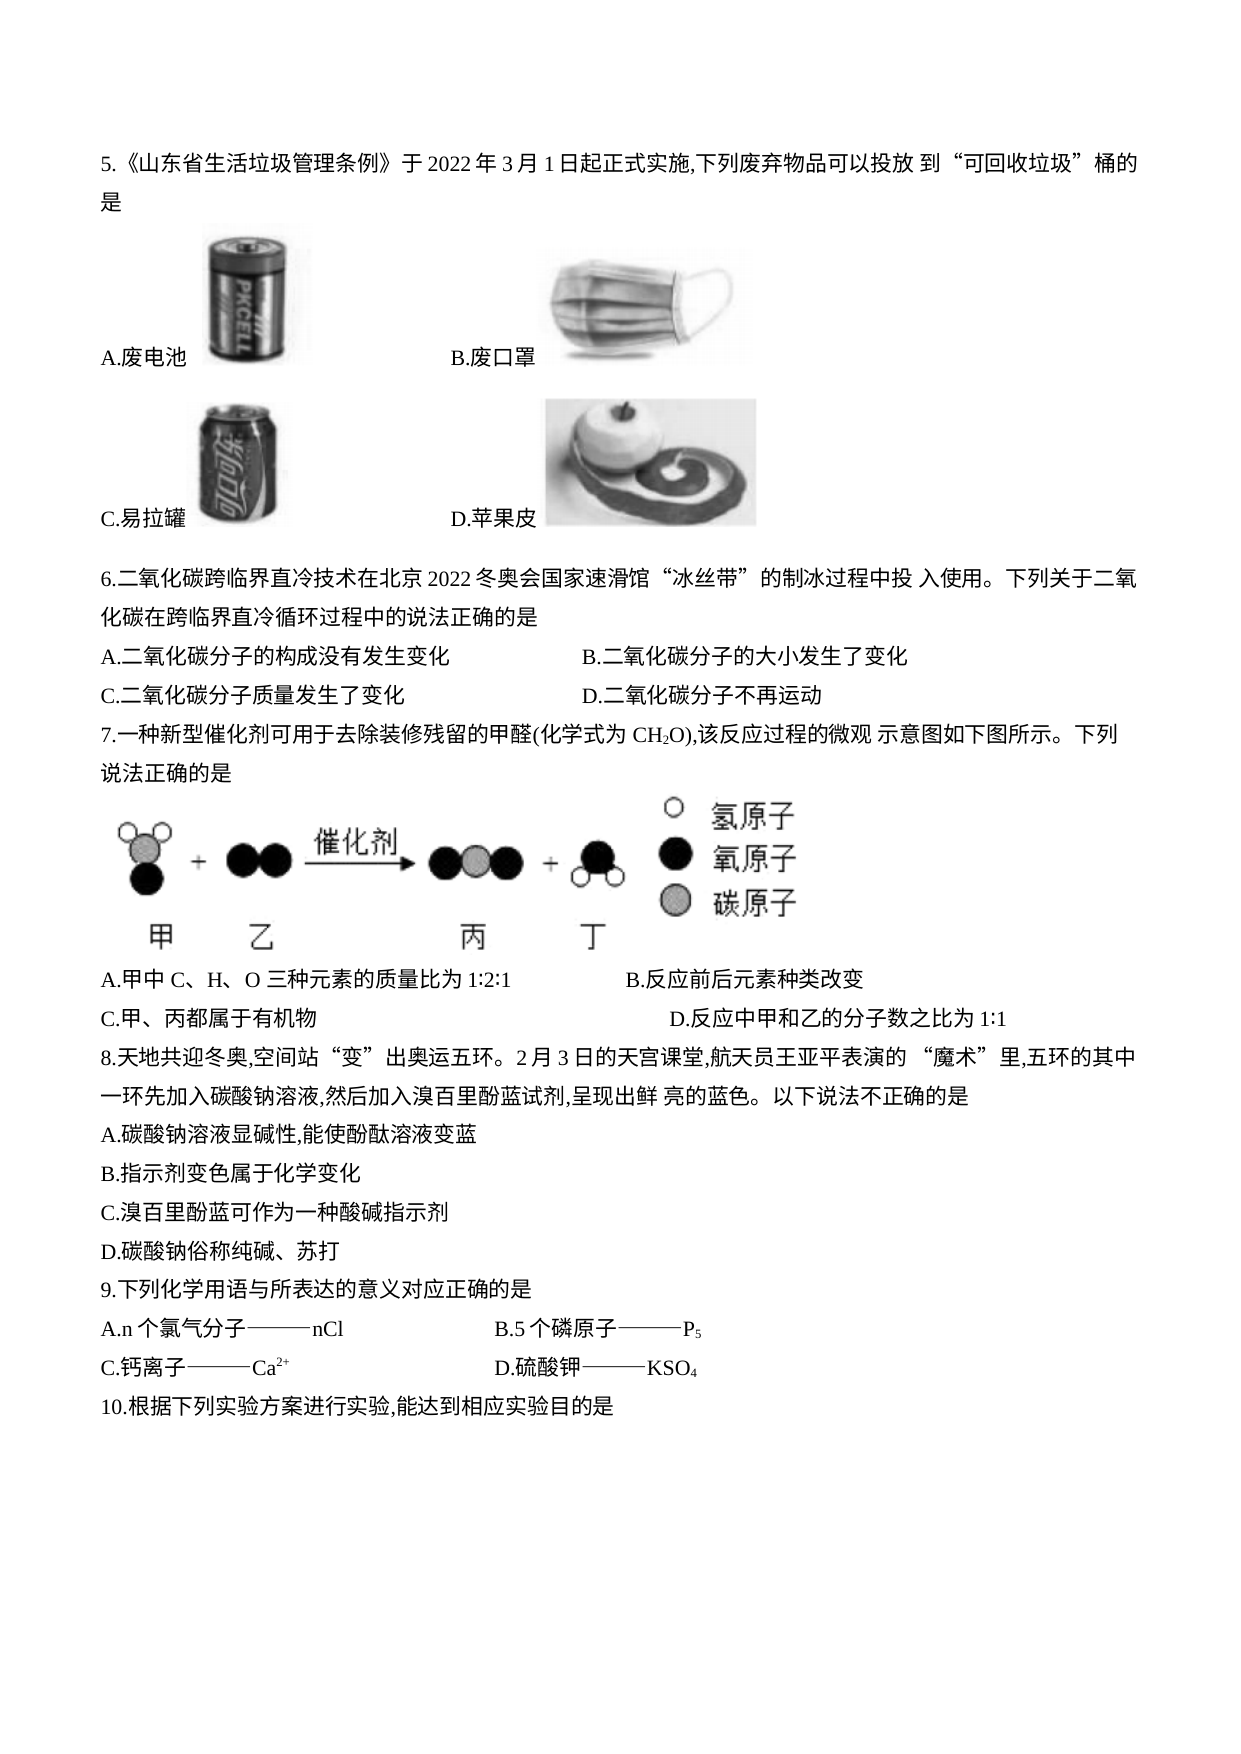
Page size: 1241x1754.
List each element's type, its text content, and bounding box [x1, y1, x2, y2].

text 9.下列化学用语与所表达的意义对应正确的是 [100, 1272, 1140, 1304]
text A.甲中 C、H、O 三种元素的质量比为1∶2∶1 B.反应前后元素种类改变 [100, 962, 1140, 994]
text C.钙离子———Ca2+ D.硫酸钾———KSO4 [100, 1349, 1140, 1382]
text 8.天地共迎冬奥,空间站“变”出奥运五环。2月3日的天宫课堂,航天员王亚平表演的 “魔术”里,五环的其中一环先加入碳酸钠溶液,然后加入溴百里酚蓝试剂,呈现出鲜 亮的蓝色。以下说法不正确的是 [100, 1039, 1140, 1111]
text C.甲、丙都属于有机物 D.反应中甲和乙的分子数之比为1∶1 [100, 1001, 1140, 1033]
picture [537, 392, 762, 527]
picture [100, 793, 809, 955]
text D.碳酸钠俗称纯碱、苏打 [100, 1233, 1140, 1266]
text 5.《山东省生活垃圾管理条例》于2022年3月1日起正式实施,下列废弃物品可以投放 到“可回收垃圾”桶的是 [100, 146, 1140, 217]
text A.二氧化碳分子的构成没有发生变化 B.二氧化碳分子的大小发生了变化 [100, 639, 1140, 671]
text 7.一种新型催化剂可用于去除装修残留的甲醛(化学式为 CH2O),该反应过程的微观 示意图如下图所示。下列说法正确的是 [100, 716, 1140, 788]
text C.溴百里酚蓝可作为一种酸碱指示剂 [100, 1194, 1140, 1227]
text A.碳酸钠溶液显碱性,能使酚酞溶液变蓝 [100, 1117, 1140, 1149]
text 10.根据下列实验方案进行实验,能达到相应实验目的是 [100, 1388, 1140, 1421]
picture [187, 223, 314, 366]
picture [536, 247, 754, 366]
text B.指示剂变色属于化学变化 [100, 1156, 1140, 1188]
picture [186, 392, 293, 527]
text 6.二氧化碳跨临界直冷技术在北京2022冬奥会国家速滑馆“冰丝带”的制冰过程中投 入使用。下列关于二氧化碳在跨临界直冷循环过程中的说法正确的是 [100, 561, 1140, 632]
text A.n个氯气分子———nCl B.5个磷原子———P5 [100, 1311, 1140, 1343]
text C.二氧化碳分子质量发生了变化 D.二氧化碳分子不再运动 [100, 677, 1140, 710]
